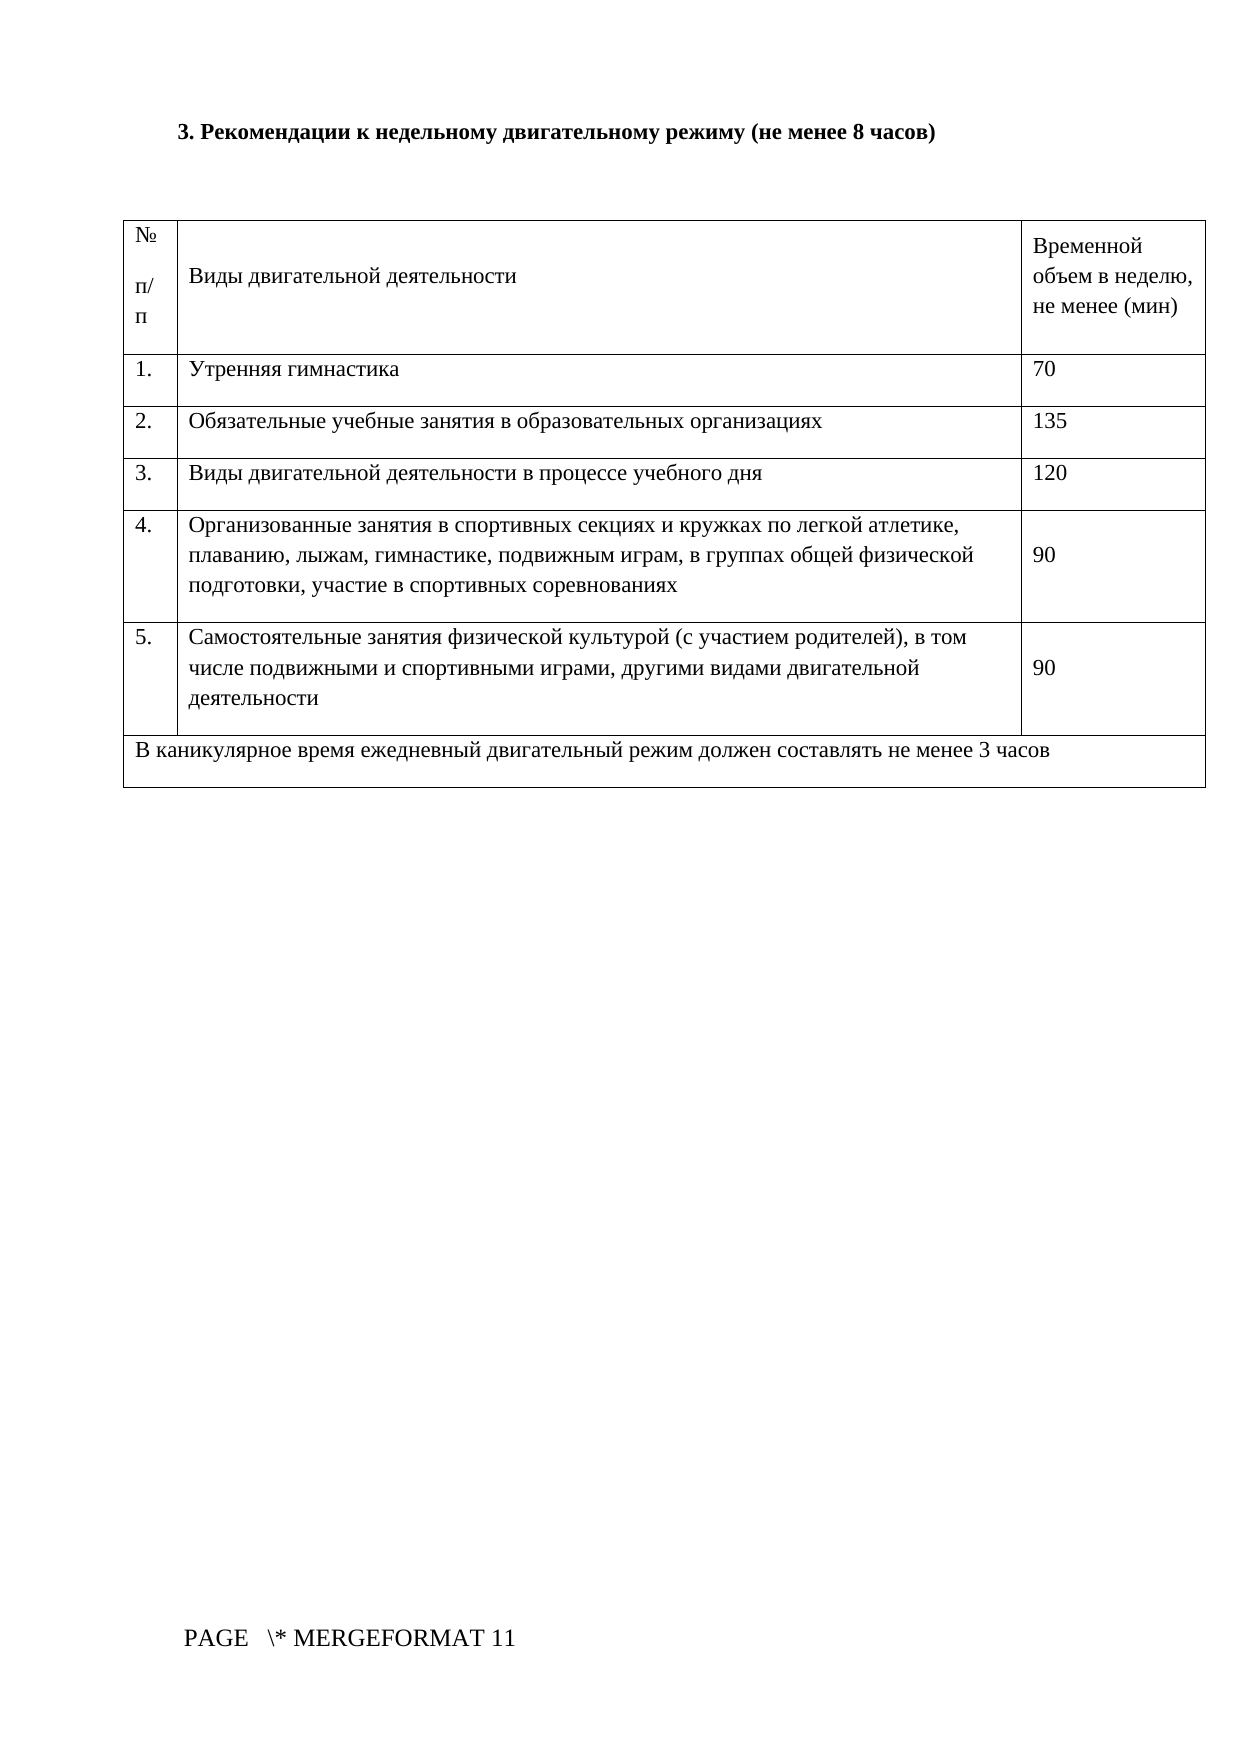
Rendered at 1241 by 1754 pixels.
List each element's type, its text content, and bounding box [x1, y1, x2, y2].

table_header № п/п [124, 221, 177, 353]
text 3. Рекомендации к недельному двигательному режиму (не менее 8 часов) [177, 118, 1152, 144]
table_cell 90 [1022, 511, 1205, 622]
table_cell Утренняя гимнастика [178, 355, 1021, 406]
table_cell 2. [124, 407, 177, 458]
table_cell 3. [124, 459, 177, 510]
table_cell Виды двигательной деятельности в процессе учебного дня [178, 459, 1021, 510]
table_cell В каникулярное время ежедневный двигательный режим должен составлять не менее 3 часов [124, 736, 1205, 787]
table_cell 70 [1022, 355, 1205, 406]
table_cell 4. [124, 511, 177, 622]
table_cell Организованные занятия в спортивных секциях и кружках по легкой атлетике, плаванию, лыжам, гимнастике, подвижным играм, в группах общей физической подготовки, участие в спортивных соревнованиях [178, 511, 1021, 622]
table_cell 90 [1022, 623, 1205, 735]
table_cell Обязательные учебные занятия в образовательных организациях [178, 407, 1021, 458]
table_cell 5. [124, 623, 177, 735]
table_cell 120 [1022, 459, 1205, 510]
table_cell 1. [124, 355, 177, 406]
table_cell Самостоятельные занятия физической культурой (с участием родителей), в том числе подвижными и спортивными играми, другими видами двигательной деятельности [178, 623, 1021, 735]
table_header Временной объем в неделю, не менее (мин) [1022, 221, 1205, 353]
table_cell 135 [1022, 407, 1205, 458]
table_header Виды двигательной деятельности [178, 221, 1021, 353]
